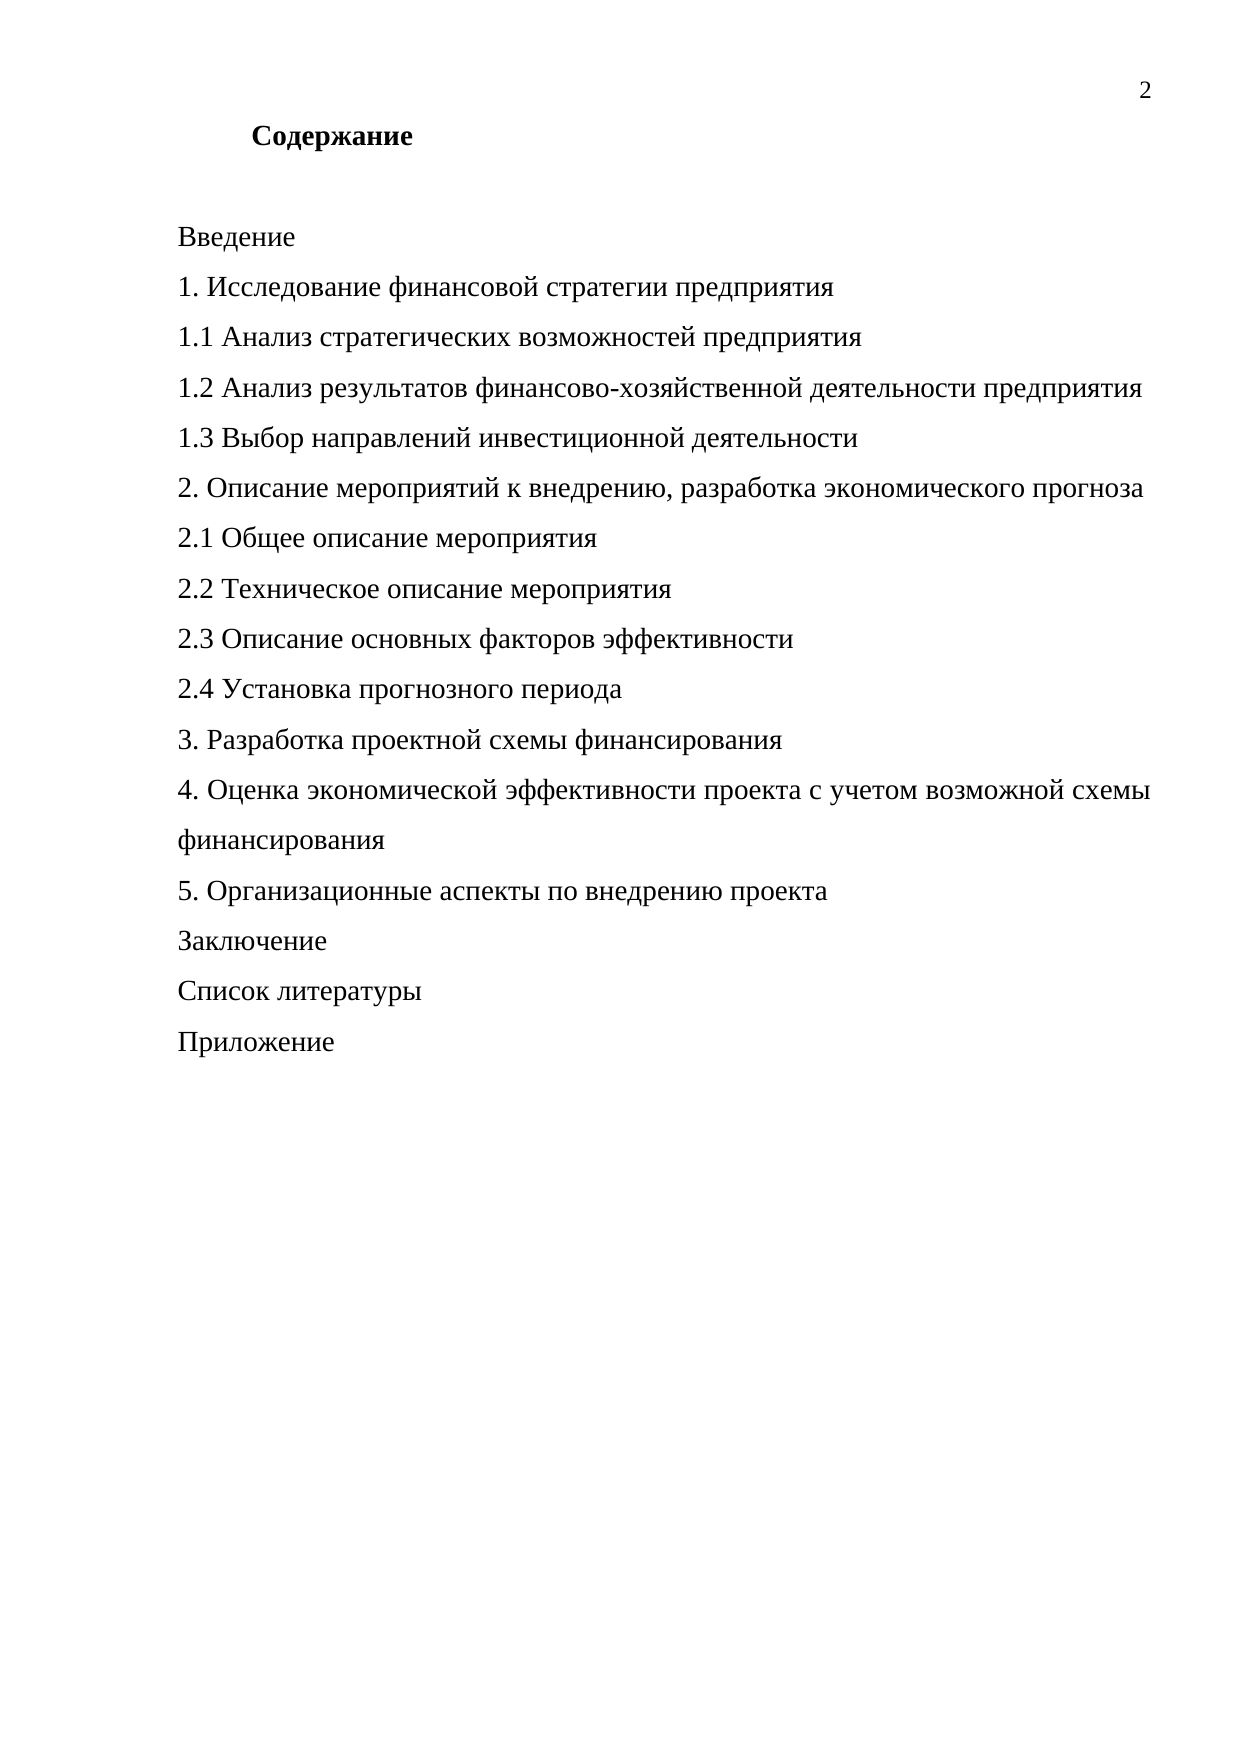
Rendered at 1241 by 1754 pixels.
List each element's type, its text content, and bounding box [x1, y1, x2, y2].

text Введение [177, 219, 1152, 252]
text 2.3 Описание основных факторов эффективности [177, 621, 1152, 655]
text Приложение [177, 1024, 1152, 1057]
text Содержание [177, 118, 1152, 152]
text 3. Разработка проектной схемы финансирования [177, 722, 1152, 755]
text 1.1 Анализ стратегических возможностей предприятия [177, 319, 1152, 353]
text 1.2 Анализ результатов финансово-хозяйственной деятельности предприятия [177, 370, 1152, 403]
text 1. Исследование финансовой стратегии предприятия [177, 269, 1152, 303]
text 2.4 Установка прогнозного периода [177, 672, 1152, 705]
text 4. Оценка экономической эффективности проекта с учетом возможной схемы финансирования [177, 772, 1152, 856]
text Заключение [177, 923, 1152, 957]
text 1.3 Выбор направлений инвестиционной деятельности [177, 420, 1152, 453]
text 2.2 Техническое описание мероприятия [177, 571, 1152, 604]
text 5. Организационные аспекты по внедрению проекта [177, 873, 1152, 906]
text 2.1 Общее описание мероприятия [177, 521, 1152, 554]
text 2. Описание мероприятий к внедрению, разработка экономического прогноза [177, 470, 1152, 504]
text Список литературы [177, 973, 1152, 1007]
